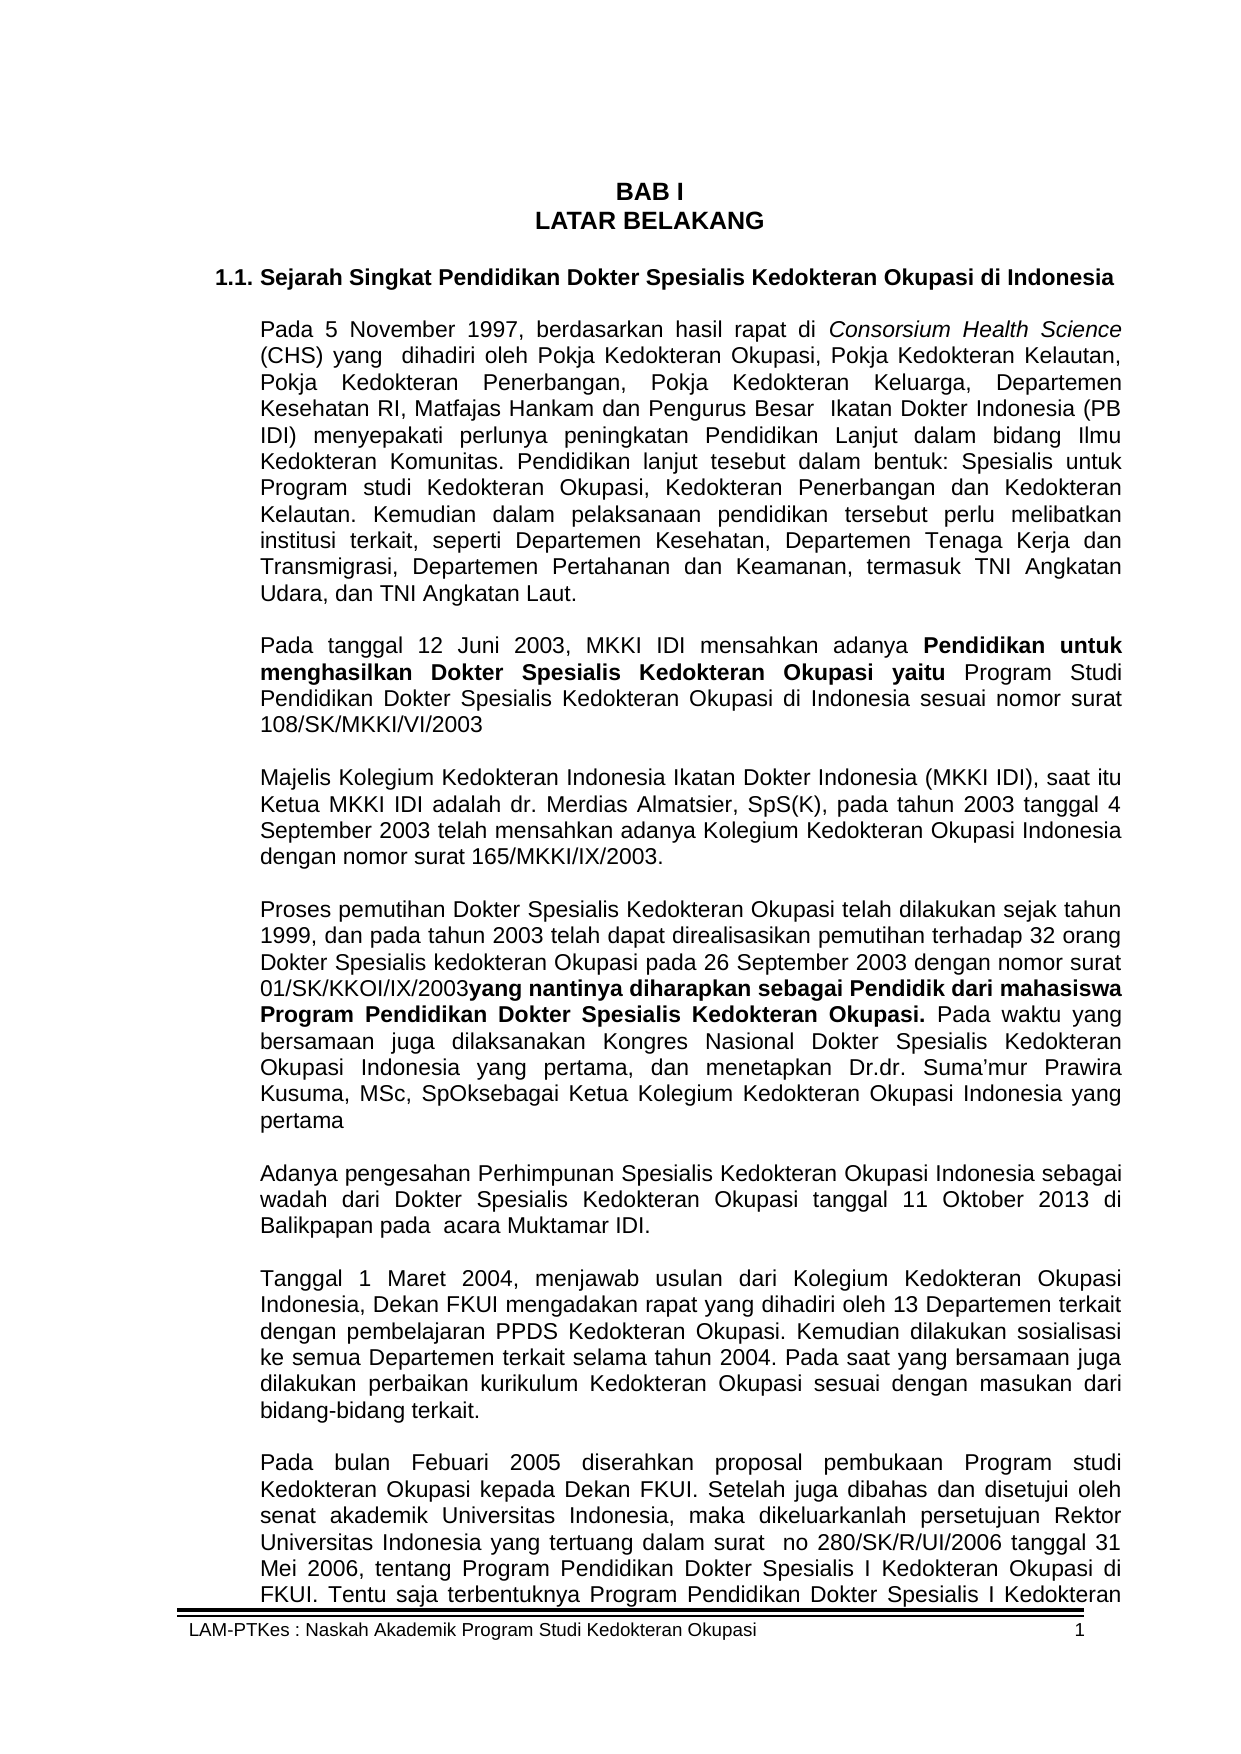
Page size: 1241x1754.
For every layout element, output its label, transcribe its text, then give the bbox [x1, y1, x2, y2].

text Pada tanggal 12 Juni 2003, MKKI IDI mensahkan adanya Pendidikan untuk menghasilkan Dokter Spesialis Kedokteran Okupasi yaitu Program Studi Pendidikan Dokter Spesialis Kedokteran Okupasi di Indonesia sesuai nomor surat 108/SK/MKKI/VI/2003 [260, 632, 1122, 738]
text Tanggal 1 Maret 2004, menjawab usulan dari Kolegium Kedokteran Okupasi Indonesia, Dekan FKUI mengadakan rapat yang dihadiri oleh 13 Departemen terkait dengan pembelajaran PPDS Kedokteran Okupasi. Kemudian dilakukan sosialisasi ke semua Departemen terkait selama tahun 2004. Pada saat yang bersamaan juga dilakukan perbaikan kurikulum Kedokteran Okupasi sesuai dengan masukan dari bidang-bidang terkait. [260, 1265, 1122, 1423]
subtitle LATAR BELAKANG [177, 206, 1122, 235]
text Majelis Kolegium Kedokteran Indonesia Ikatan Dokter Indonesia (MKKI IDI), saat itu Ketua MKKI IDI adalah dr. Merdias Almatsier, SpS(K), pada tahun 2003 tanggal 4 September 2003 telah mensahkan adanya Kolegium Kedokteran Okupasi Indonesia dengan nomor surat 165/MKKI/IX/2003. [260, 764, 1122, 869]
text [260, 1449, 1122, 1607]
text Adanya pengesahan Perhimpunan Spesialis Kedokteran Okupasi Indonesia sebagai wadah dari Dokter Spesialis Kedokteran Okupasi tanggal 11 Oktober 2013 di Balikpapan pada acara Muktamar IDI. [260, 1159, 1122, 1238]
list Sejarah Singkat Pendidikan Dokter Spesialis Kedokteran Okupasi di Indonesia [215, 263, 1122, 290]
subtitle BAB I [177, 177, 1122, 206]
text Proses pemutihan Dokter Spesialis Kedokteran Okupasi telah dilakukan sejak tahun 1999, dan pada tahun 2003 telah dapat direalisasikan pemutihan terhadap 32 orang Dokter Spesialis kedokteran Okupasi pada 26 September 2003 dengan nomor surat 01/SK/KKOI/IX/2003yang nantinya diharapkan sebagai Pendidik dari mahasiswa Program Pendidikan Dokter Spesialis Kedokteran Okupasi. Pada waktu yang bersamaan juga dilaksanakan Kongres Nasional Dokter Spesialis Kedokteran Okupasi Indonesia yang pertama, dan menetapkan Dr.dr. Suma’mur Prawira Kusuma, MSc, SpOksebagai Ketua Kolegium Kedokteran Okupasi Indonesia yang pertama [260, 896, 1122, 1133]
text Pada 5 November 1997, berdasarkan hasil rapat di Consorsium Health Science (CHS) yang dihadiri oleh Pokja Kedokteran Okupasi, Pokja Kedokteran Kelautan, Pokja Kedokteran Penerbangan, Pokja Kedokteran Keluarga, Departemen Kesehatan RI, Matfajas Hankam dan Pengurus Besar Ikatan Dokter Indonesia (PB IDI) menyepakati perlunya peningkatan Pendidikan Lanjut dalam bidang Ilmu Kedokteran Komunitas. Pendidikan lanjut tesebut dalam bentuk: Spesialis untuk Program studi Kedokteran Okupasi, Kedokteran Penerbangan dan Kedokteran Kelautan. Kemudian dalam pelaksanaan pendidikan tersebut perlu melibatkan institusi terkait, seperti Departemen Kesehatan, Departemen Tenaga Kerja dan Transmigrasi, Departemen Pertahanan dan Keamanan, termasuk TNI Angkatan Udara, dan TNI Angkatan Laut. [260, 316, 1122, 606]
